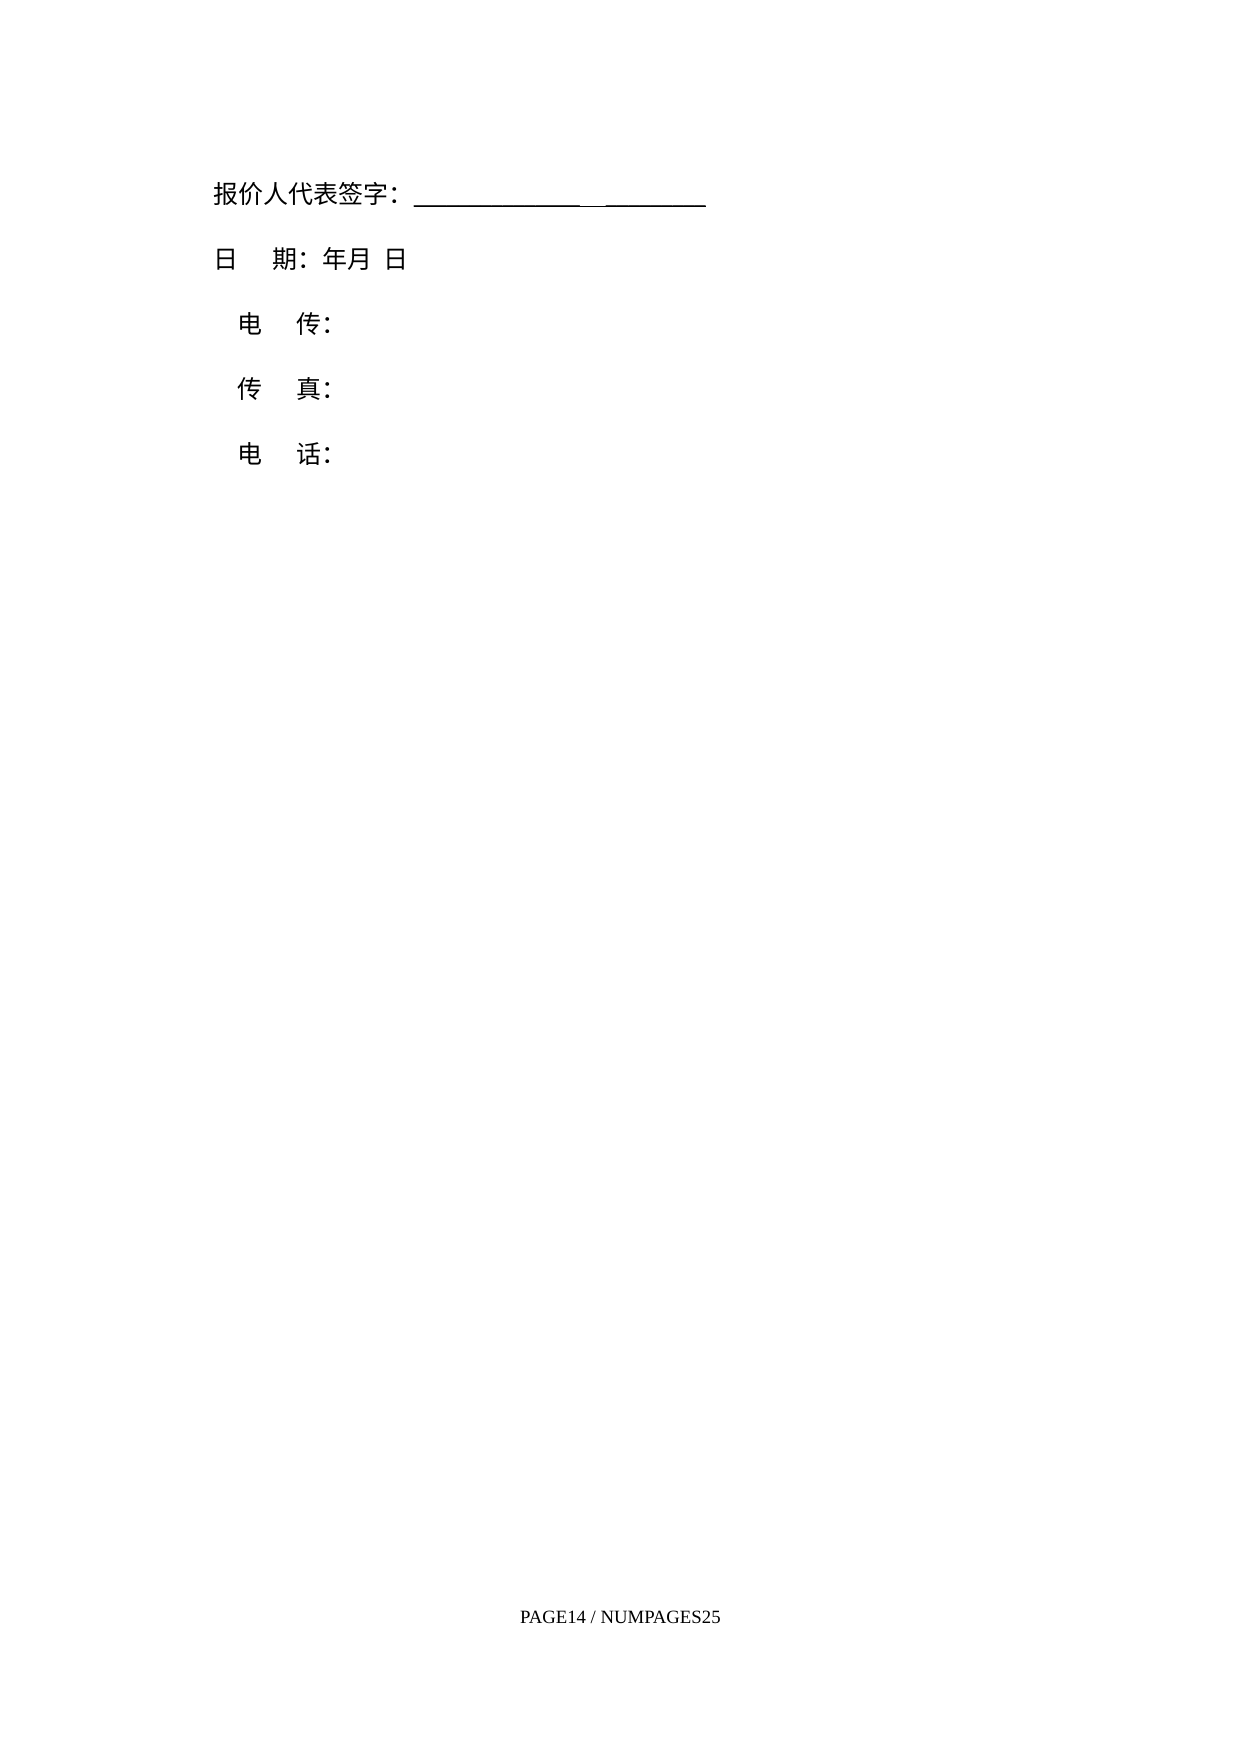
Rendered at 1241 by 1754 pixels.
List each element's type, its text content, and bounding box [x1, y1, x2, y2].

text 报价人代表签字：_______________ _________ [187, 160, 1053, 225]
text 电 传： [187, 290, 1053, 355]
text 传 真： [187, 355, 1053, 420]
text 日 期：年月 日 [187, 225, 1053, 290]
text 电 话： [187, 420, 1053, 485]
